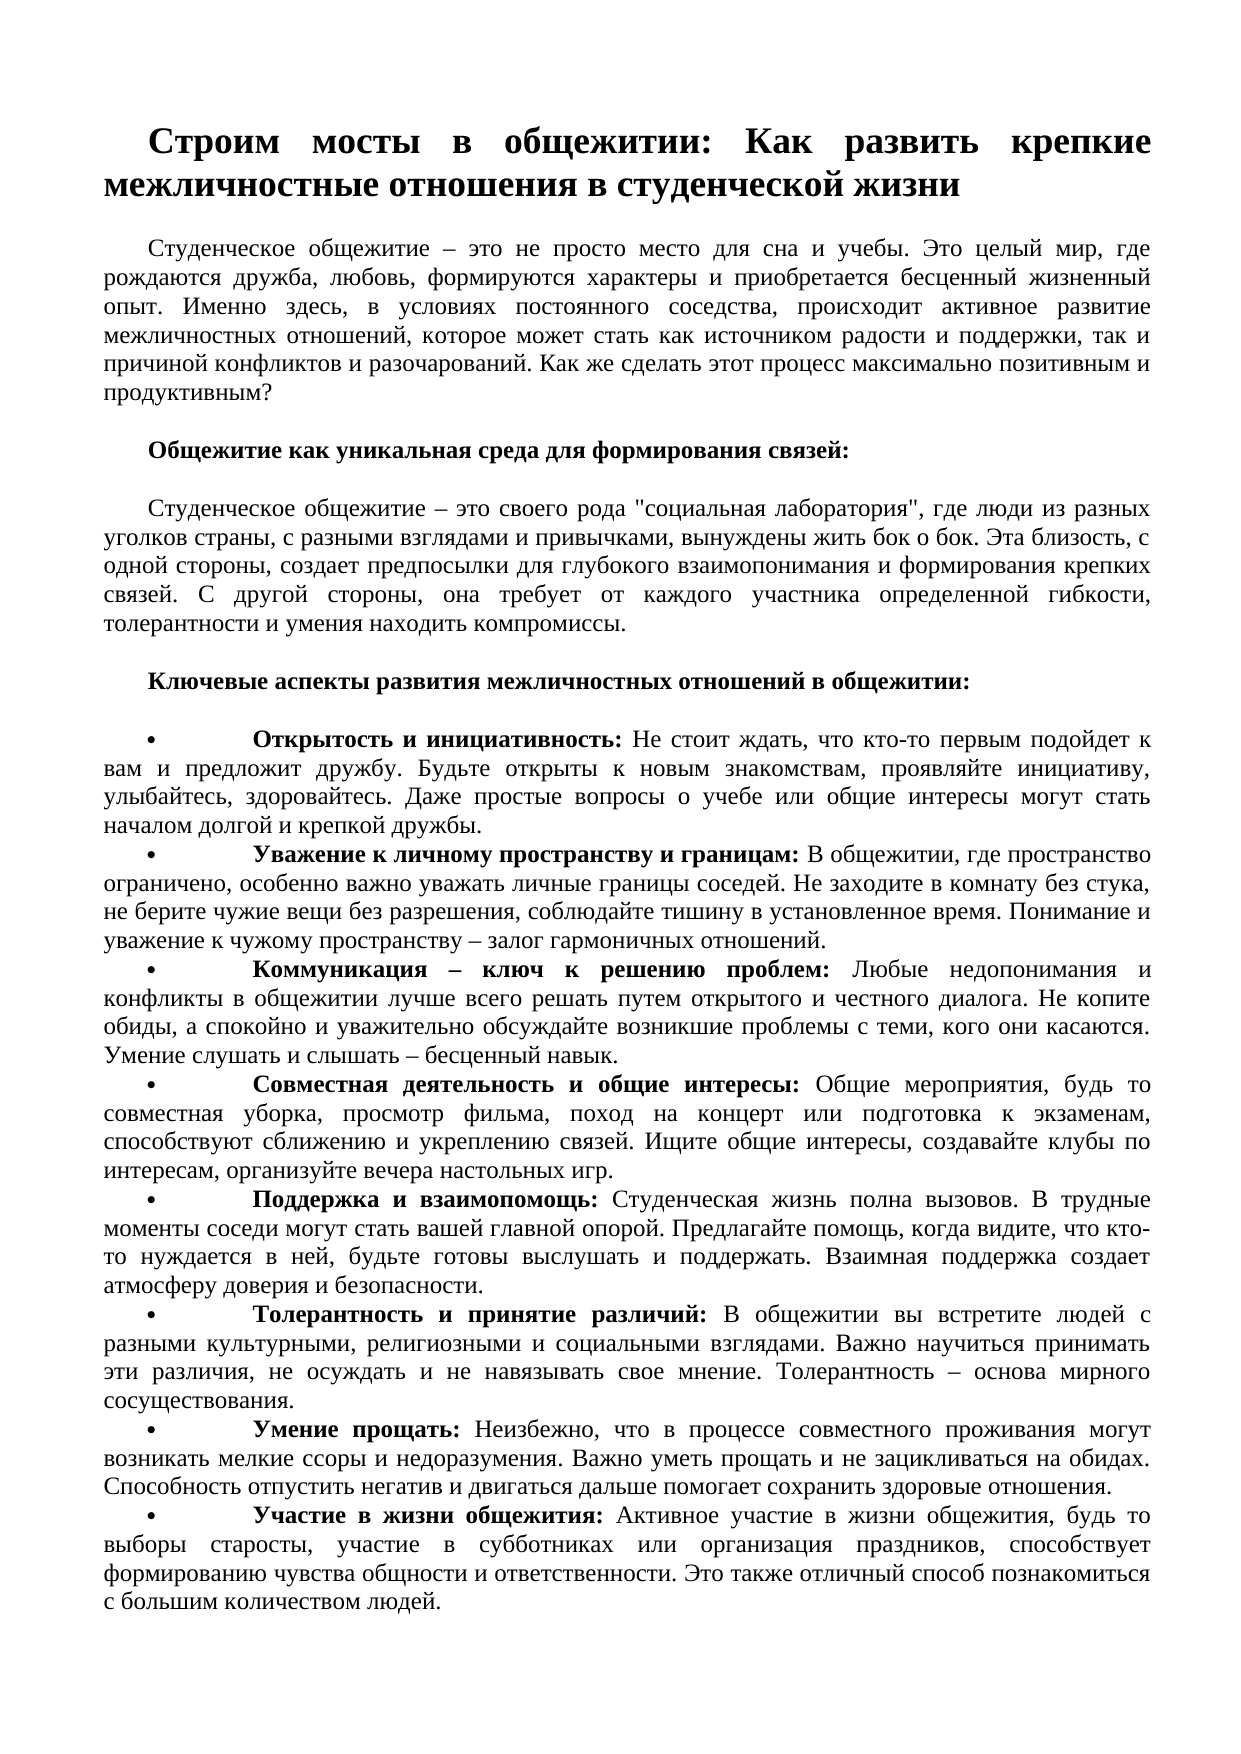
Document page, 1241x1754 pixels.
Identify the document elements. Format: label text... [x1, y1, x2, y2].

text Студенческое общежитие – это своего рода "социальная лаборатория", где люди из разных уголков страны, с разными взглядами и привычками, вынуждены жить бок о бок. Эта близость, с одной стороны, создает предпосылки для глубокого взаимопонимания и формирования крепких связей. С другой стороны, она требует от каждого участника определенной гибкости, толерантности и умения находить компромиссы. [103, 493, 1152, 637]
list Уважение к личному пространству и границам: В общежитии, где пространство ограничено, особенно важно уважать личные границы соседей. Не заходите в комнату без стука, не берите чужие вещи без разрешения, соблюдайте тишину в установленное время. Понимание и уважение к чужому пространству – залог гармоничных отношений. [103, 839, 1152, 954]
list Совместная деятельность и общие интересы: Общие мероприятия, будь то совместная уборка, просмотр фильма, поход на концерт или подготовка к экзаменам, способствуют сближению и укреплению связей. Ищите общие интересы, создавайте клубы по интересам, организуйте вечера настольных игр. [103, 1069, 1152, 1184]
text Строим мосты в общежитии: Как развить крепкие межличностные отношения в студенческой жизни [103, 118, 1152, 204]
list Умение прощать: Неизбежно, что в процессе совместного проживания могут возникать мелкие ссоры и недоразумения. Важно уметь прощать и не зацикливаться на обидах. Способность отпустить негатив и двигаться дальше помогает сохранить здоровые отношения. [103, 1414, 1152, 1500]
list Открытость и инициативность: Не стоит ждать, что кто-то первым подойдет к вам и предложит дружбу. Будьте открыты к новым знакомствам, проявляйте инициативу, улыбайтесь, здоровайтесь. Даже простые вопросы о учебе или общие интересы могут стать началом долгой и крепкой дружбы. [103, 724, 1152, 839]
list Поддержка и взаимопомощь: Студенческая жизнь полна вызовов. В трудные моменты соседи могут стать вашей главной опорой. Предлагайте помощь, когда видите, что кто-то нуждается в ней, будьте готовы выслушать и поддержать. Взаимная поддержка создает атмосферу доверия и безопасности. [103, 1184, 1152, 1299]
list Участие в жизни общежития: Активное участие в жизни общежития, будь то выборы старосты, участие в субботниках или организация праздников, способствует формированию чувства общности и ответственности. Это также отличный способ познакомиться с большим количеством людей. [103, 1500, 1152, 1615]
text Ключевые аспекты развития межличностных отношений в общежитии: [103, 666, 1152, 695]
list Толерантность и принятие различий: В общежитии вы встретите людей с разными культурными, религиозными и социальными взглядами. Важно научиться принимать эти различия, не осуждать и не навязывать свое мнение. Толерантность – основа мирного сосуществования. [103, 1299, 1152, 1414]
list Коммуникация – ключ к решению проблем: Любые недопонимания и конфликты в общежитии лучше всего решать путем открытого и честного диалога. Не копите обиды, а спокойно и уважительно обсуждайте возникшие проблемы с теми, кого они касаются. Умение слушать и слышать – бесценный навык. [103, 954, 1152, 1069]
text Общежитие как уникальная среда для формирования связей: [103, 435, 1152, 464]
text Студенческое общежитие – это не просто место для сна и учебы. Это целый мир, где рождаются дружба, любовь, формируются характеры и приобретается бесценный жизненный опыт. Именно здесь, в условиях постоянного соседства, происходит активное развитие межличностных отношений, которое может стать как источником радости и поддержки, так и причиной конфликтов и разочарований. Как же сделать этот процесс максимально позитивным и продуктивным? [103, 233, 1152, 406]
